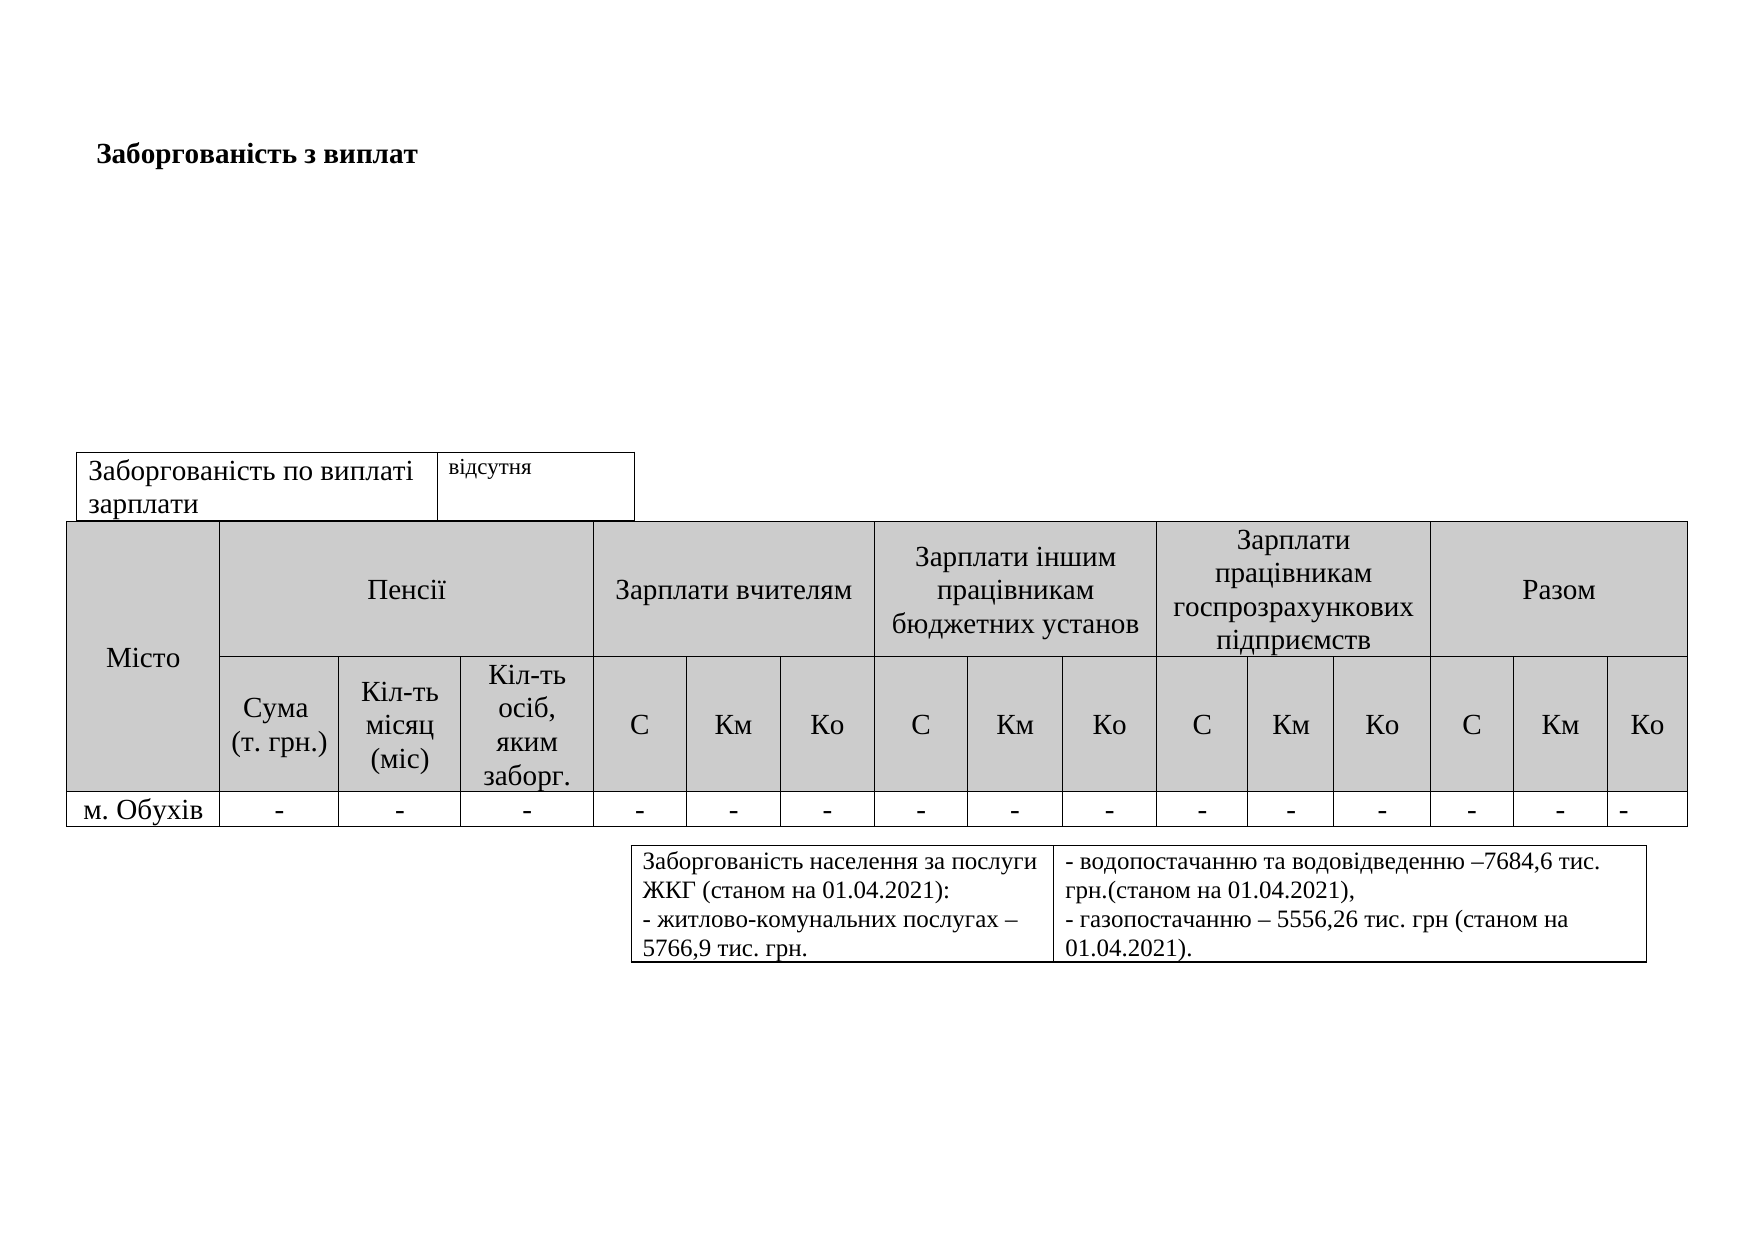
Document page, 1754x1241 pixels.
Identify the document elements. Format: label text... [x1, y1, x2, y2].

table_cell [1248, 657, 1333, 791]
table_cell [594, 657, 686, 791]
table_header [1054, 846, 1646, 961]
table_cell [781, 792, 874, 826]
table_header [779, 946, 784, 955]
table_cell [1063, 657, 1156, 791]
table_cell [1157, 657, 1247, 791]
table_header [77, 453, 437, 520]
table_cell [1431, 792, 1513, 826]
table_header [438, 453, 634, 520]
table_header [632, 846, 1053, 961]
text Заборгованість з виплат [89, 136, 1665, 170]
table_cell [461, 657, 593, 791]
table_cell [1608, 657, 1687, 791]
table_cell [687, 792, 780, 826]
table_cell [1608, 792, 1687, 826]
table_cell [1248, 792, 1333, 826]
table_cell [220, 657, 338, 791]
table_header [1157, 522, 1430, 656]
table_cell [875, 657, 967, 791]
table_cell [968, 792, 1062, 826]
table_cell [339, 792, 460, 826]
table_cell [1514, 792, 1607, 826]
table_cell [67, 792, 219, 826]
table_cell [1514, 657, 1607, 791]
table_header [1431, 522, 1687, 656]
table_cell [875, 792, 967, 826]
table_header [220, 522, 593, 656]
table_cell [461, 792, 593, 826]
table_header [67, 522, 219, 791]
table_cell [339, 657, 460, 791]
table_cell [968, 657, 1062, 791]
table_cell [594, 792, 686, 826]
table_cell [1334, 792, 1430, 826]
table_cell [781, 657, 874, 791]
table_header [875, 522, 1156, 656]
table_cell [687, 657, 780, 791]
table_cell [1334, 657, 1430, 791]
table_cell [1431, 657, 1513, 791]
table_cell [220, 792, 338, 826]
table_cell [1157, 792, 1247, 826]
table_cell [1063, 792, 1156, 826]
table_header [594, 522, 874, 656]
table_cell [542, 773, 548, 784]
